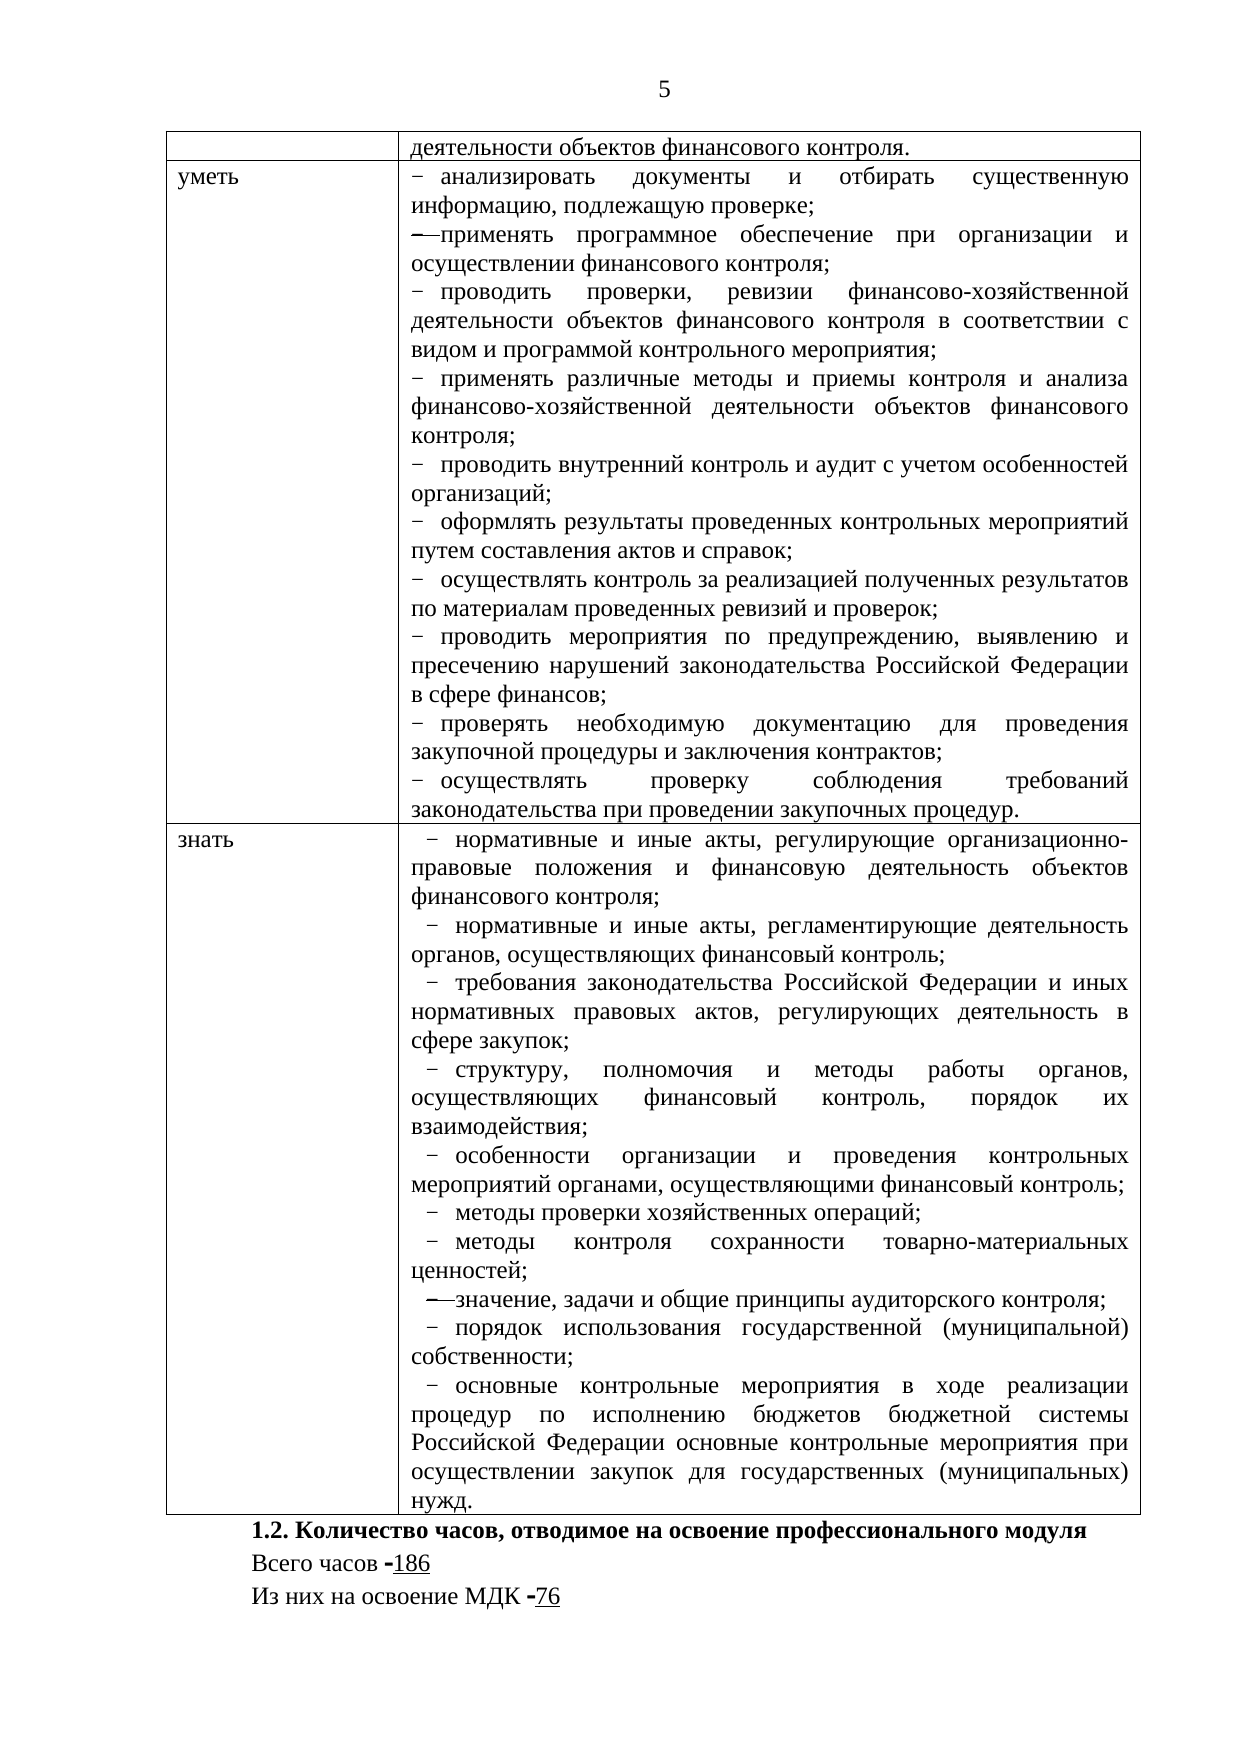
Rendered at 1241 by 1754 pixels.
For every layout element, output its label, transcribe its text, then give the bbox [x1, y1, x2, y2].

table_cell анализировать документы и отбирать существенную информацию, подлежащую проверке; применять программное обеспечение при организации и осуществлении финансового контроля; проводить проверки, ревизии финансово-хозяйственной деятельности объектов финансового контроля в соответствии с видом и программой контрольного мероприятия; применять различные методы и приемы контроля и анализа финансово-хозяйственной деятельности объектов финансового контроля; проводить внутренний контроль и аудит с учетом особенностей организаций; оформлять результаты проведенных контрольных мероприятий путем составления актов и справок; осуществлять контроль за реализацией полученных результатов по материалам проведенных ревизий и проверок; проводить мероприятия по предупреждению, выявлению и пресечению нарушений законодательства Российской Федерации в сфере финансов; проверять необходимую документацию для проведения закупочной процедуры и заключения контрактов; осуществлять проверку соблюдения требований законодательства при проведении закупочных процедур. [399, 161, 1140, 823]
text Всего часов 186 [177, 1548, 1152, 1577]
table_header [167, 132, 398, 160]
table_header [399, 132, 1140, 160]
table_cell уметь [167, 161, 398, 823]
text Из них на освоение МДК 76 [177, 1581, 1152, 1609]
table_cell нормативные и иные акты, регулирующие организационно-правовые положения и финансовую деятельность объектов финансового контроля; нормативные и иные акты, регламентирующие деятельность органов, осуществляющих финансовый контроль; требования законодательства Российской Федерации и иных нормативных правовых актов, регулирующих деятельность в сфере закупок; структуру, полномочия и методы работы органов, осуществляющих финансовый контроль, порядок их взаимодействия; особенности организации и проведения контрольных мероприятий органами, осуществляющими финансовый контроль; методы проверки хозяйственных операций; методы контроля сохранности товарно-материальных ценностей; значение, задачи и общие принципы аудиторского контроля; порядок использования государственной (муниципальной) собственности; основные контрольные мероприятия в ходе реализации процедур по исполнению бюджетов бюджетной системы Российской Федерации основные контрольные мероприятия при осуществлении закупок для государственных (муниципальных) нужд. [399, 824, 1140, 1514]
text 1.2. Количество часов, отводимое на освоение профессионального модуля [177, 1515, 1152, 1543]
table_cell знать [167, 824, 398, 1514]
